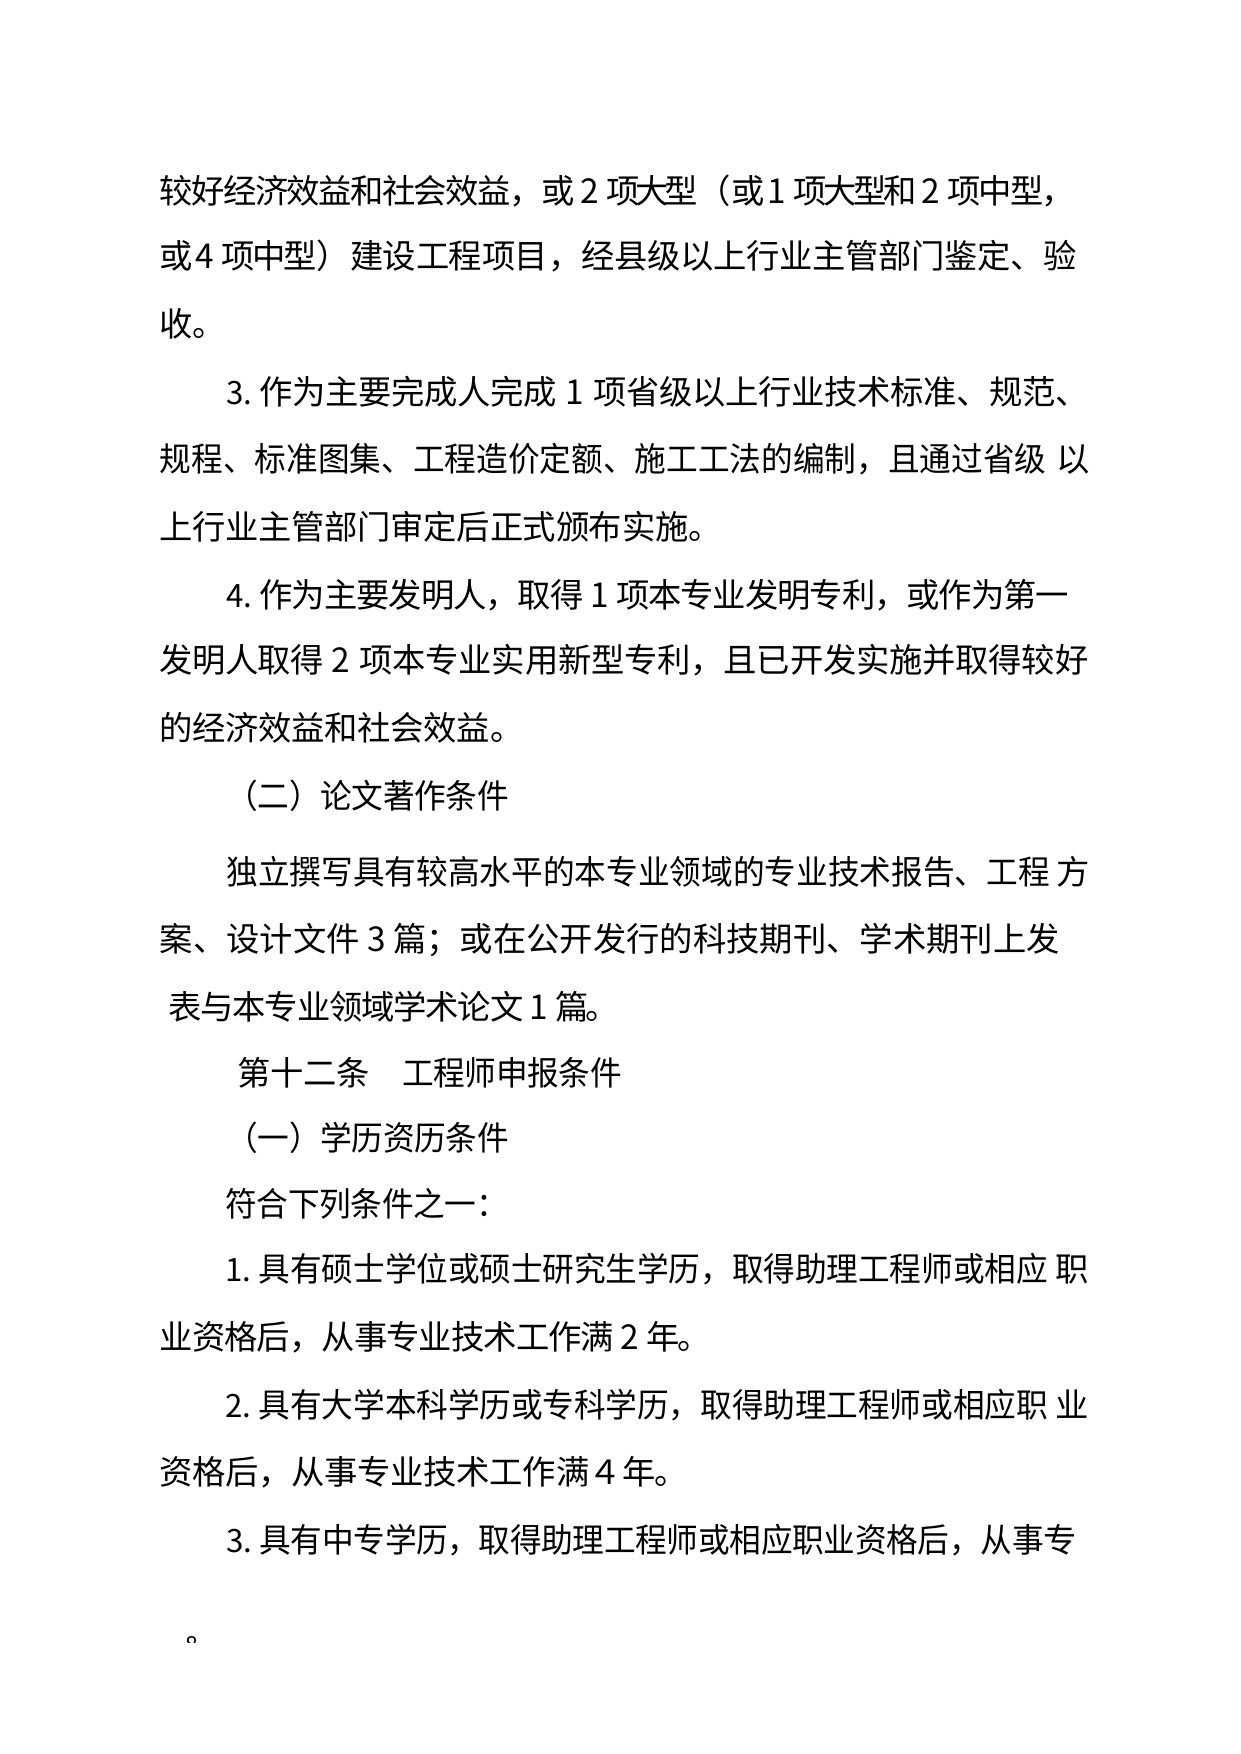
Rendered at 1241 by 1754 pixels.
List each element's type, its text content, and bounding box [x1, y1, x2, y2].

text 较好经济效益和社会效益，或 2 项大型（或 1 项大型和 2 项中型， [159, 164, 1117, 213]
text 第十二条 工程师申报条件 [148, 1046, 622, 1095]
list 具有大学本科学历或专科学历，取得助理工程师或相应职 业资格后，从事专业技术工作满４年。 [159, 1378, 1090, 1494]
text 或 4 项中型）建设工程项目，经县级以上行业主管部门鉴定、验收。 [159, 230, 1090, 346]
list 作为主要发明人，取得 1 项本专业发明专利，或作为第一 [226, 569, 1117, 617]
text （一）学历资历条件 [226, 1112, 1117, 1160]
list 具有硕士学位或硕士研究生学历，取得助理工程师或相应 职业资格后，从事专业技术工作满 2 年。 [159, 1243, 1090, 1359]
text （二）论文著作条件 [226, 769, 1117, 818]
text 发明人取得 2 项本专业实用新型专利，且已开发实施并取得较好的经济效益和社会效益。 [159, 634, 1090, 750]
text 独立撰写具有较高水平的本专业领域的专业技术报告、工程 方案、设计文件 3 篇；或在公开发行的科技期刊、学术期刊上发 [159, 846, 1098, 961]
text 符合下列条件之一： [225, 1177, 1117, 1226]
list 作为主要完成人完成 1 项省级以上行业技术标准、规范、规程、标准图集、工程造价定额、施工工法的编制，且通过省级 以上行业主管部门审定后正式颁布实施。 [159, 366, 1090, 549]
text 表与本专业领域学术论文 1 篇。 [148, 981, 622, 1029]
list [159, 1514, 1090, 1562]
